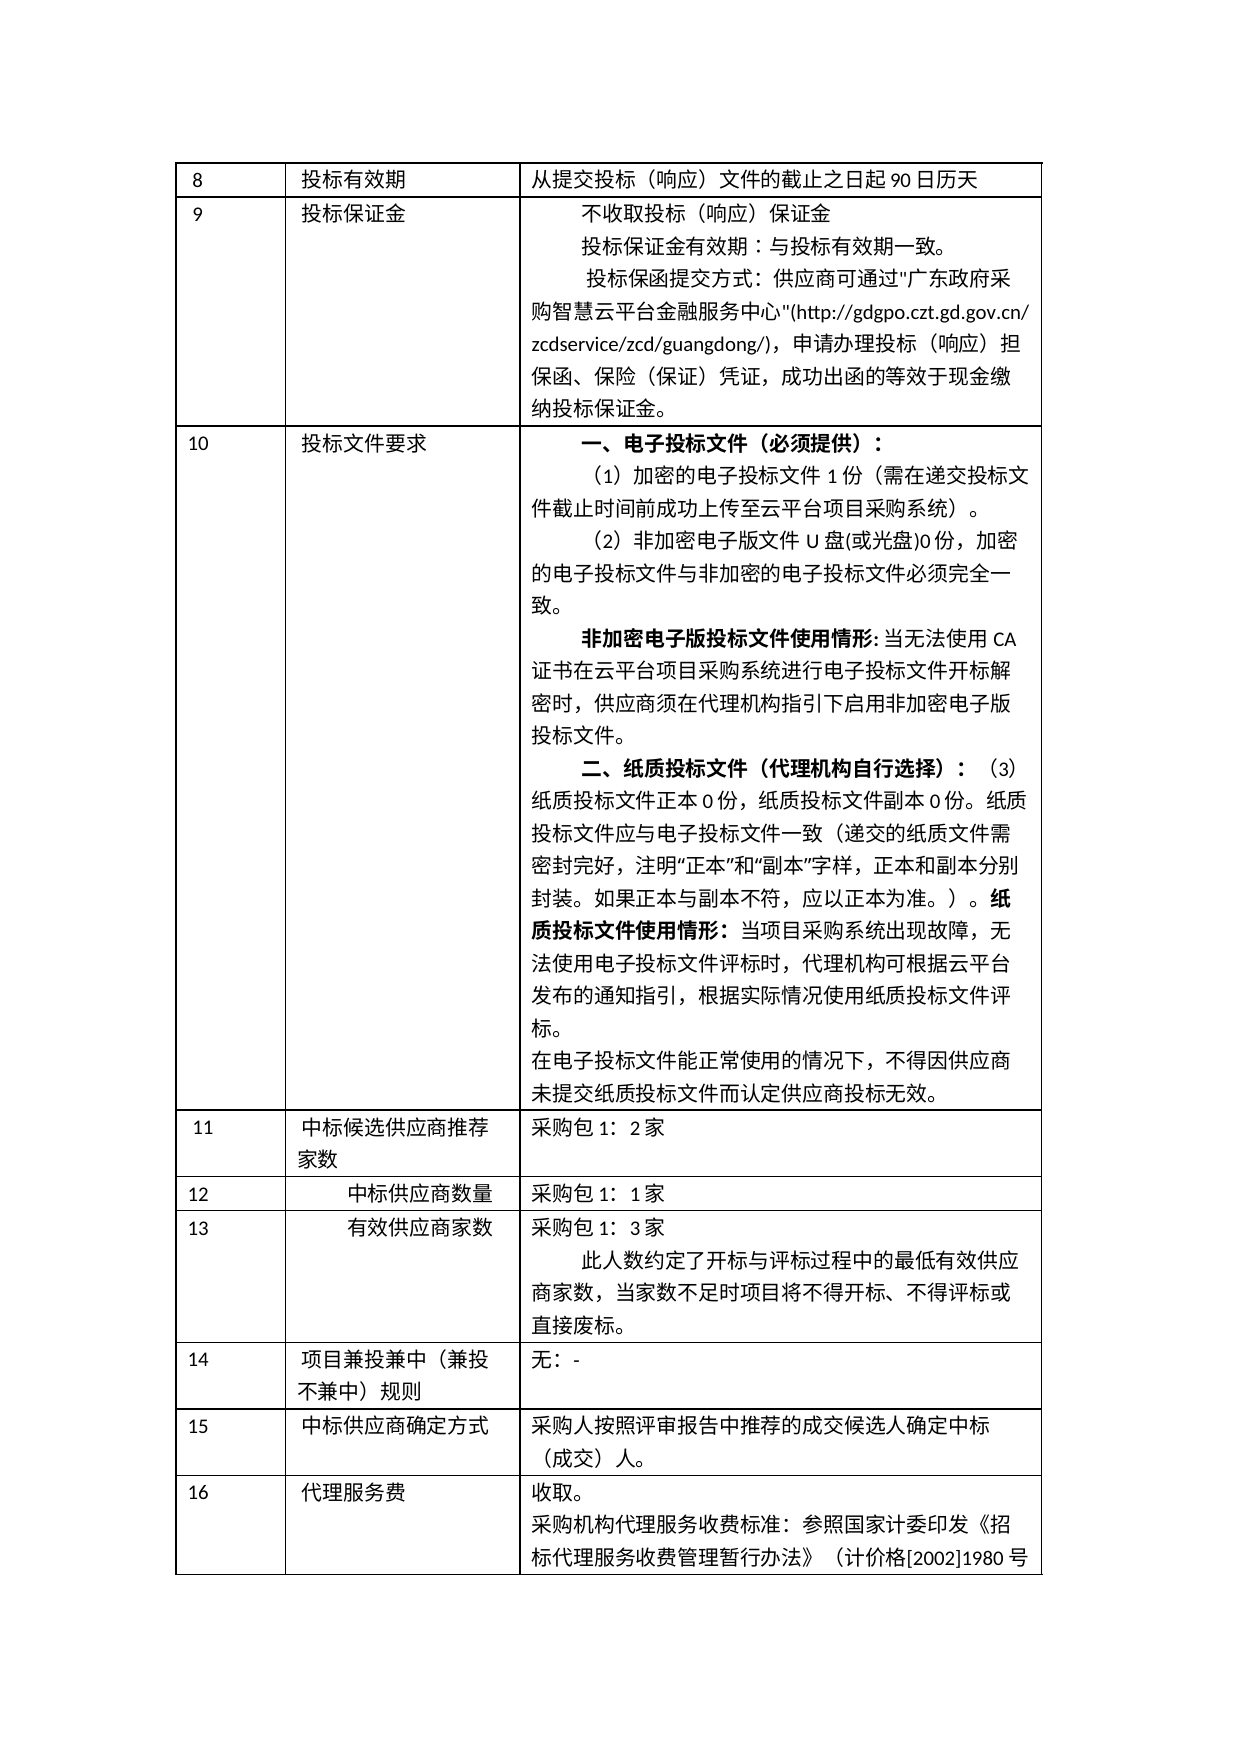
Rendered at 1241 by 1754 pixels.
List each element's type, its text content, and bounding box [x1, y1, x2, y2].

table_cell 投标文件要求 [286, 427, 519, 1109]
table_cell 15 [177, 1410, 285, 1474]
table_cell 11 [177, 1111, 285, 1176]
table_cell 不收取投标（响应）保证金 投标保证金有效期∶与投标有效期一致。 投标保函提交方式：供应商可通过"广东政府采购智慧云平台金融服务中心"(http://gdgpo.czt.gd.gov.cn/zcdservice/zcd/guangdong/)，申请办理投标（响应）担保函、保险（保证）凭证，成功出函的等效于现金缴纳投标保证金。 [521, 198, 1041, 425]
table_cell 从提交投标（响应）文件的截止之日起90日历天 [521, 164, 1041, 196]
table_cell 一、电子投标文件（必须提供）： （1）加密的电子投标文件 1 份（需在递交投标文件截止时间前成功上传至云平台项目采购系统）。 （2）非加密电子版文件 U 盘(或光盘)0份，加密的电子投标文件与非加密的电子投标文件必须完全一致。 非加密电子版投标文件使用情形: 当无法使用 CA 证书在云平台项目采购系统进行电子投标文件开标解密时，供应商须在代理机构指引下启用非加密电子版投标文件。 二、纸质投标文件（代理机构自行选择）：（3）纸质投标文件正本0份，纸质投标文件副本0份。纸质投标文件应与电子投标文件一致（递交的纸质文件需密封完好，注明“正本”和“副本”字样，正本和副本分别封装。如果正本与副本不符，应以正本为准。）。纸质投标文件使用情形：当项目采购系统出现故障，无法使用电子投标文件评标时，代理机构可根据云平台发布的通知指引，根据实际情况使用纸质投标文件评标。 在电子投标文件能正常使用的情况下，不得因供应商未提交纸质投标文件而认定供应商投标无效。 [521, 427, 1041, 1109]
table_cell 8 [177, 164, 285, 196]
table_cell 10 [177, 427, 285, 1109]
table_cell 无：- [521, 1343, 1041, 1408]
table_cell 16 [177, 1476, 285, 1573]
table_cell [521, 1476, 1041, 1573]
table_cell 中标候选供应商推荐家数 [286, 1111, 519, 1176]
table_cell 中标供应商数量 [286, 1177, 519, 1210]
table_cell 采购人按照评审报告中推荐的成交候选人确定中标（成交）人。 [521, 1410, 1041, 1474]
table_cell 14 [177, 1343, 285, 1408]
table_cell 投标保证金 [286, 198, 519, 425]
table_cell 代理服务费 [286, 1476, 519, 1573]
table_cell 中标供应商确定方式 [286, 1410, 519, 1474]
table_cell 12 [177, 1177, 285, 1210]
table_cell 13 [177, 1211, 285, 1341]
table_cell 采购包1：2家 [521, 1111, 1041, 1176]
table_cell 采购包1：3家 此人数约定了开标与评标过程中的最低有效供应商家数，当家数不足时项目将不得开标、不得评标或直接废标。 [521, 1211, 1041, 1341]
table_cell 有效供应商家数 [286, 1211, 519, 1341]
table_cell 采购包1：1家 [521, 1177, 1041, 1210]
table_cell 投标有效期 [286, 164, 519, 196]
table_cell 项目兼投兼中（兼投不兼中）规则 [286, 1343, 519, 1408]
table_cell 9 [177, 198, 285, 425]
